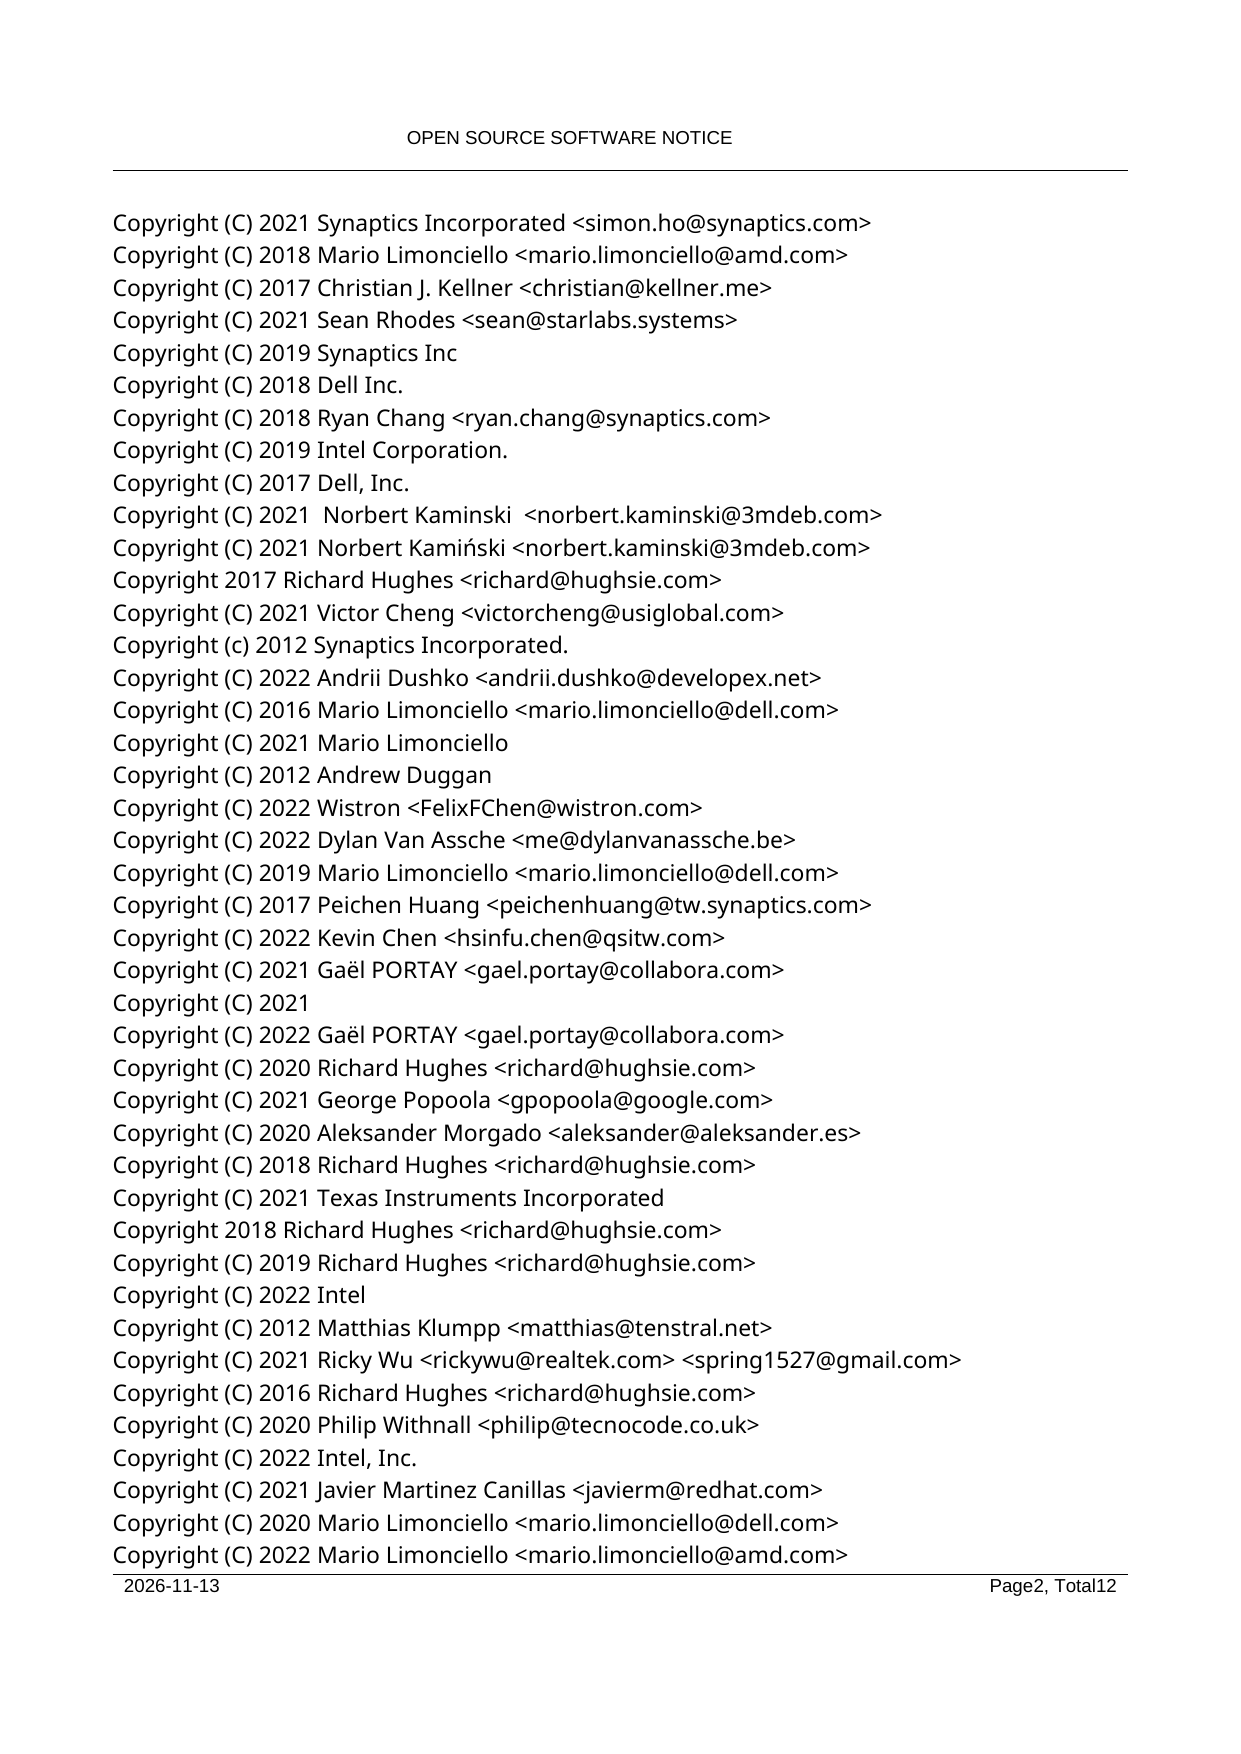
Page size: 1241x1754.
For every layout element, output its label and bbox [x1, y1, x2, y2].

text [112, 206, 1128, 1571]
